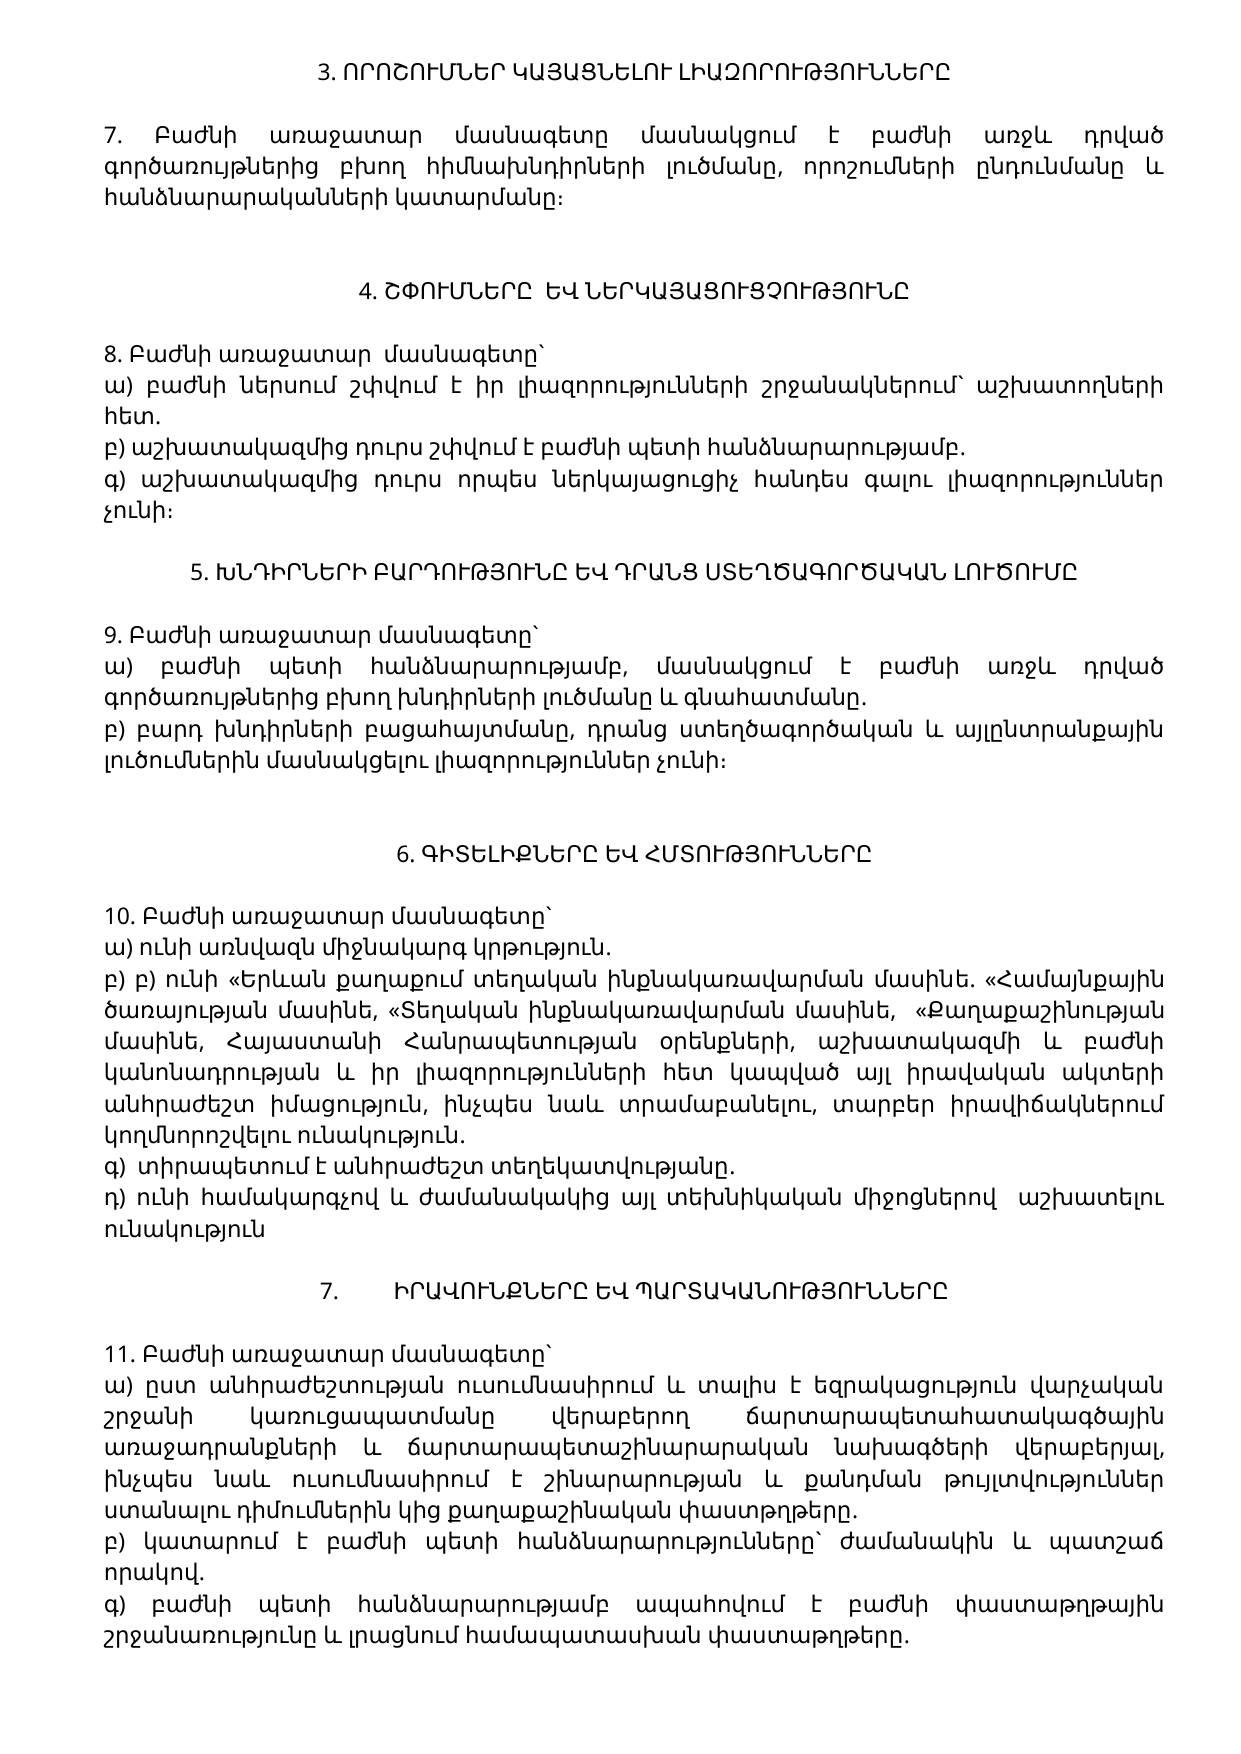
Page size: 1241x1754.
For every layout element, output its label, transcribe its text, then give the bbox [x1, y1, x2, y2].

text 4. ՇՓՈՒՄՆԵՐԸ ԵՎ ՆԵՐԿԱՅԱՑՈՒՑՉՈՒԹՅՈՒՆԸ [103, 275, 1165, 306]
text ա) ունի առնվազն միջնակարգ կրթություն. [103, 931, 1165, 962]
text 7. ԻՐԱՎՈՒՆՔՆԵՐԸ ԵՎ ՊԱՐՏԱԿԱՆՈՒԹՅՈՒՆՆԵՐԸ [103, 1275, 1165, 1306]
text 3. ՈՐՈՇՈՒՄՆԵՐ ԿԱՅԱՑՆԵԼՈՒ ԼԻԱԶՈՐՈՒԹՅՈՒՆՆԵՐԸ [103, 56, 1165, 87]
text 8. Բաժնի առաջատար մասնագետը` [103, 337, 1165, 369]
text բ) բարդ խնդիրների բացահայտմանը, դրանց ստեղծագործական և այլընտրանքային լուծումներին մասնակցելու լիազորություններ չունի։ [103, 712, 1165, 775]
text 10. Բաժնի առաջատար մասնագետը` [103, 900, 1165, 931]
text գ) բաժնի պետի հանձնարարությամբ ապահովում է բաժնի փաստաթղթային շրջանառությունը և լրացնում համապատասխան փաստաթղթերը. [103, 1587, 1165, 1650]
text դ) ունի համակարգչով և ժամանակակից այլ տեխնիկական միջոցներով աշխատելու ունակություն [103, 1181, 1165, 1244]
text գ) աշխատակազմից դուրս որպես ներկայացուցիչ հանդես գալու լիազորություններ չունի։ [103, 462, 1165, 525]
text ա) ըստ անհրաժեշտության ուսումնասիրում և տալիս է եզրակացություն վարչական շրջանի կառուցապատմանը վերաբերող ճարտարապետահատակագծային առաջադրանքների և ճարտարապետաշինարարական նախագծերի վերաբերյալ, ինչպես նաև ուսումնասիրում է շինարարության և քանդման թույլտվություններ ստանալու դիմումներին կից քաղաքաշինական փաստթղթերը. [103, 1369, 1165, 1525]
text բ) բ) ունի «Երևան քաղաքում տեղական ինքնակառավարման մասինե. «Համայնքային ծառայության մասինե, «Տեղական ինքնակառավարման մասինե, «Քաղաքաշինության մասինե, Հայաստանի Հանրապետության օրենքների, աշխատակազմի և բաժնի կանոնադրության և իր լիազորությունների հետ կապված այլ իրավական ակտերի անհրաժեշտ իմացություն, ինչպես նաև տրամաբանելու, տարբեր իրավիճակներում կողմնորոշվելու ունակություն. [103, 962, 1165, 1150]
text բ) աշխատակազմից դուրս շփվում է բաժնի պետի հանձնարարությամբ. [103, 431, 1165, 462]
text բ) կատարում է բաժնի պետի հանձնարարությունները` ժամանակին և պատշաճ որակով. [103, 1525, 1165, 1587]
text 5. ԽՆԴԻՐՆԵՐԻ ԲԱՐԴՈՒԹՅՈՒՆԸ ԵՎ ԴՐԱՆՑ ՍՏԵՂԾԱԳՈՐԾԱԿԱՆ ԼՈՒԾՈՒՄԸ [103, 556, 1165, 587]
text 6. ԳԻՏԵԼԻՔՆԵՐԸ ԵՎ ՀՄՏՈՒԹՅՈՒՆՆԵՐԸ [103, 837, 1165, 869]
text ա) բաժնի ներսում շփվում է իր լիազորությունների շրջանակներում` աշխատողների հետ. [103, 369, 1165, 431]
text 11. Բաժնի առաջատար մասնագետը` [103, 1337, 1165, 1369]
text 9. Բաժնի առաջատար մասնագետը` [103, 619, 1165, 650]
text ա) բաժնի պետի հանձնարարությամբ, մասնակցում է բաժնի առջև դրված գործառույթներից բխող խնդիրների լուծմանը և գնահատմանը. [103, 650, 1165, 712]
text գ) տիրապետում է անհրաժեշտ տեղեկատվությանը. [103, 1150, 1165, 1181]
text 7. Բաժնի առաջատար մասնագետը մասնակցում է բաժնի առջև դրված գործառույթներից բխող հիմնախնդիրների լուծմանը, որոշումների ընդունմանը և հանձնարարականների կատարմանը։ [103, 119, 1165, 212]
